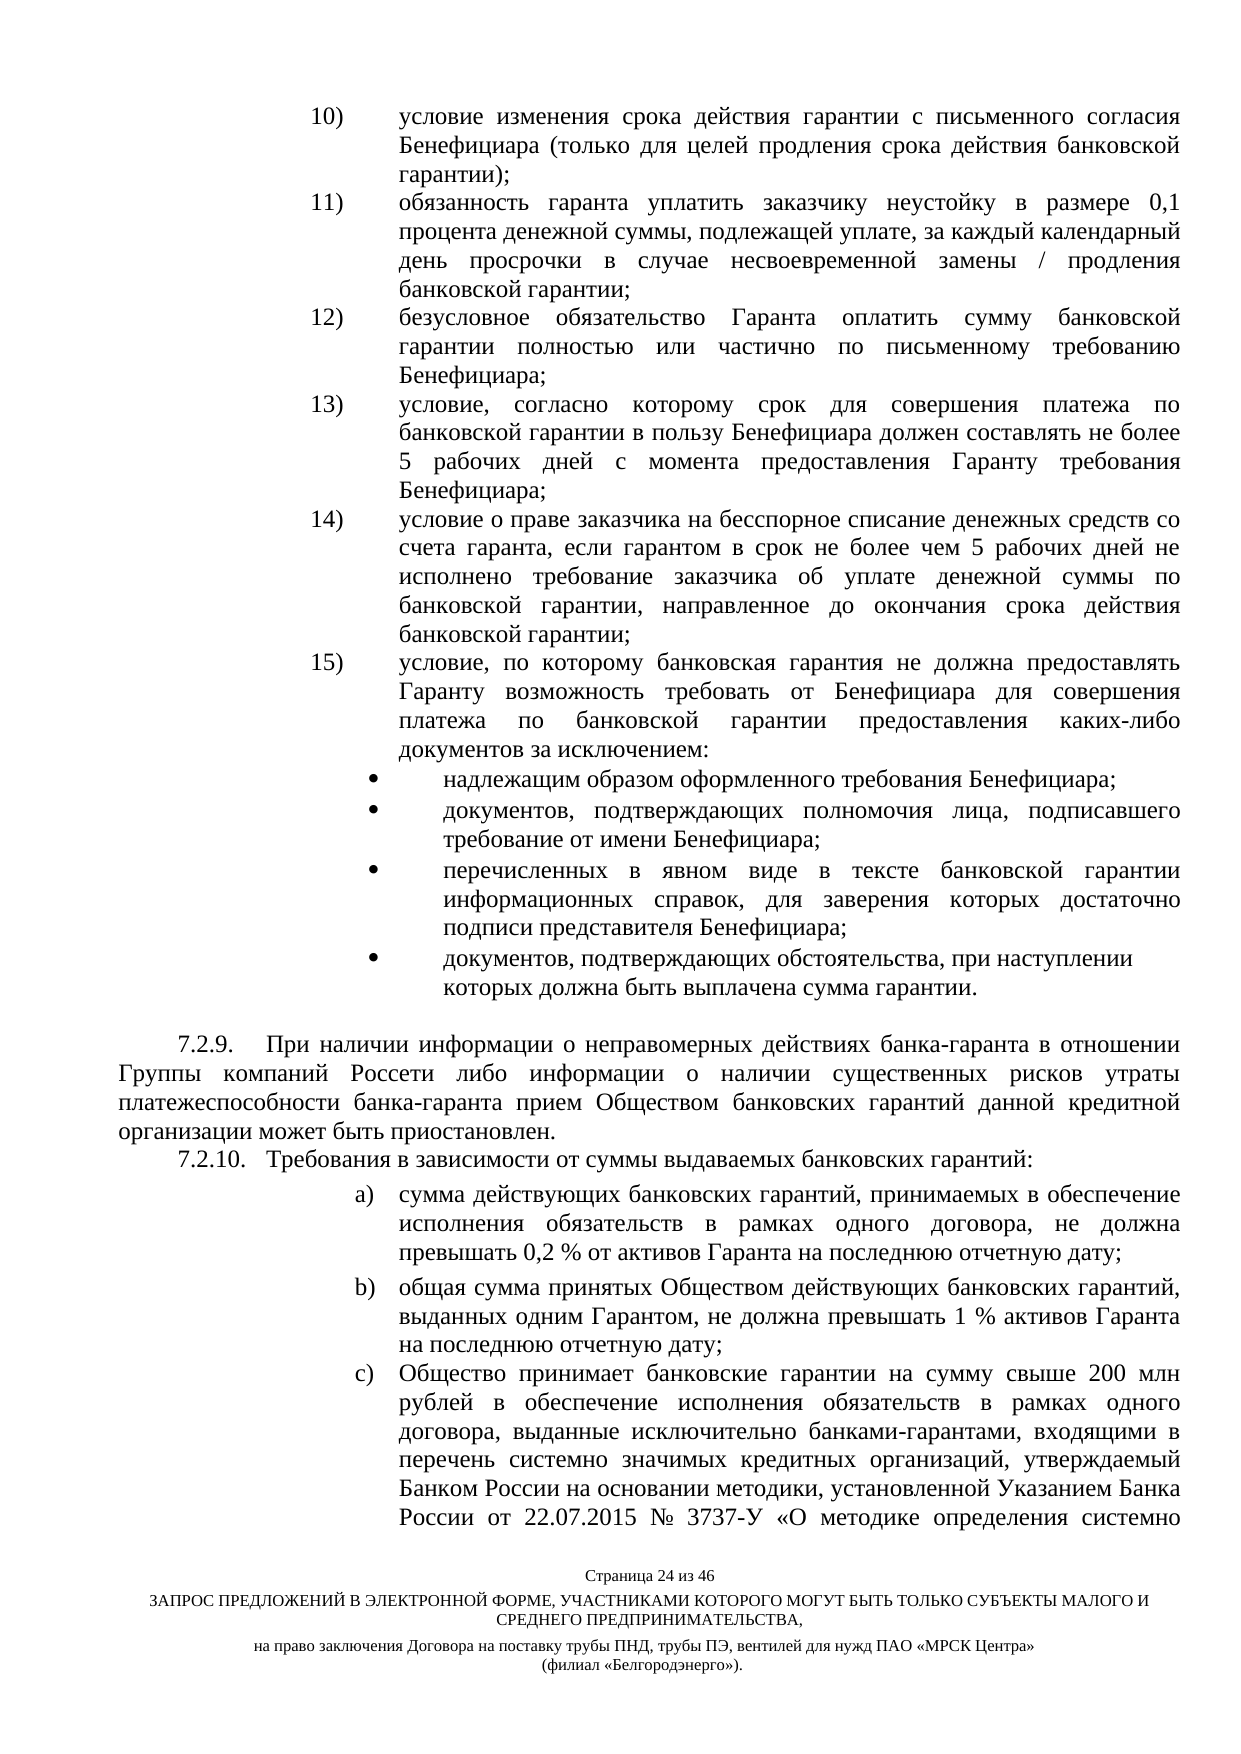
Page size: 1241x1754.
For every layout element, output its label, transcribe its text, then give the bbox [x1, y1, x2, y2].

list сумма действующих банковских гарантий, принимаемых в обеспечение исполнения обязательств в рамках одного договора, не должна превышать 0,2 % от активов Гаранта на последнюю отчетную дату; [354, 1179, 1181, 1266]
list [354, 1358, 1181, 1531]
list Требования в зависимости от суммы выдаваемых банковских гарантий: [118, 1144, 1181, 1173]
list условие, согласно которому срок для совершения платежа по банковской гарантии в пользу Бенефициара должен составлять не более 5 рабочих дней с момента предоставления Гаранту требования Бенефициара; [310, 389, 1181, 504]
list условие о праве заказчика на бесспорное списание денежных средств со счета гаранта, если гарантом в срок не более чем 5 рабочих дней не исполнено требование заказчика об уплате денежной суммы по банковской гарантии, направленное до окончания срока действия банковской гарантии; [310, 504, 1181, 647]
list документов, подтверждающих полномочия лица, подписавшего требование от имени Бенефициара; [369, 795, 1181, 853]
list перечисленных в явном виде в тексте банковской гарантии информационных справок, для заверения которых достаточно подписи представителя Бенефициара; [369, 855, 1181, 941]
list документов, подтверждающих обстоятельства, при наступлении которых должна быть выплачена сумма гарантии. [369, 943, 1181, 1001]
list безусловное обязательство Гаранта оплатить сумму банковской гарантии полностью или частично по письменному требованию Бенефициара; [310, 302, 1181, 389]
list надлежащим образом оформленного требования Бенефициара; [369, 764, 1181, 793]
list обязанность гаранта уплатить заказчику неустойку в размере 0,1 процента денежной суммы, подлежащей уплате, за каждый календарный день просрочки в случае несвоевременной замены / продления банковской гарантии; [310, 187, 1181, 302]
list условие изменения срока действия гарантии с письменного согласия Бенефициара (только для целей продления срока действия банковской гарантии); [310, 101, 1181, 187]
list общая сумма принятых Обществом действующих банковских гарантий, выданных одним Гарантом, не должна превышать 1 % активов Гаранта на последнюю отчетную дату; [354, 1272, 1181, 1358]
list условие, по которому банковская гарантия не должна предоставлять Гаранту возможность требовать от Бенефициара для совершения платежа по банковской гарантии предоставления каких-либо документов за исключением: [310, 647, 1181, 762]
list При наличии информации о неправомерных действиях банка-гаранта в отношении Группы компаний Россети либо информации о наличии существенных рисков утраты платежеспособности банка-гаранта прием Обществом банковских гарантий данной кредитной организации может быть приостановлен. [118, 1029, 1181, 1144]
